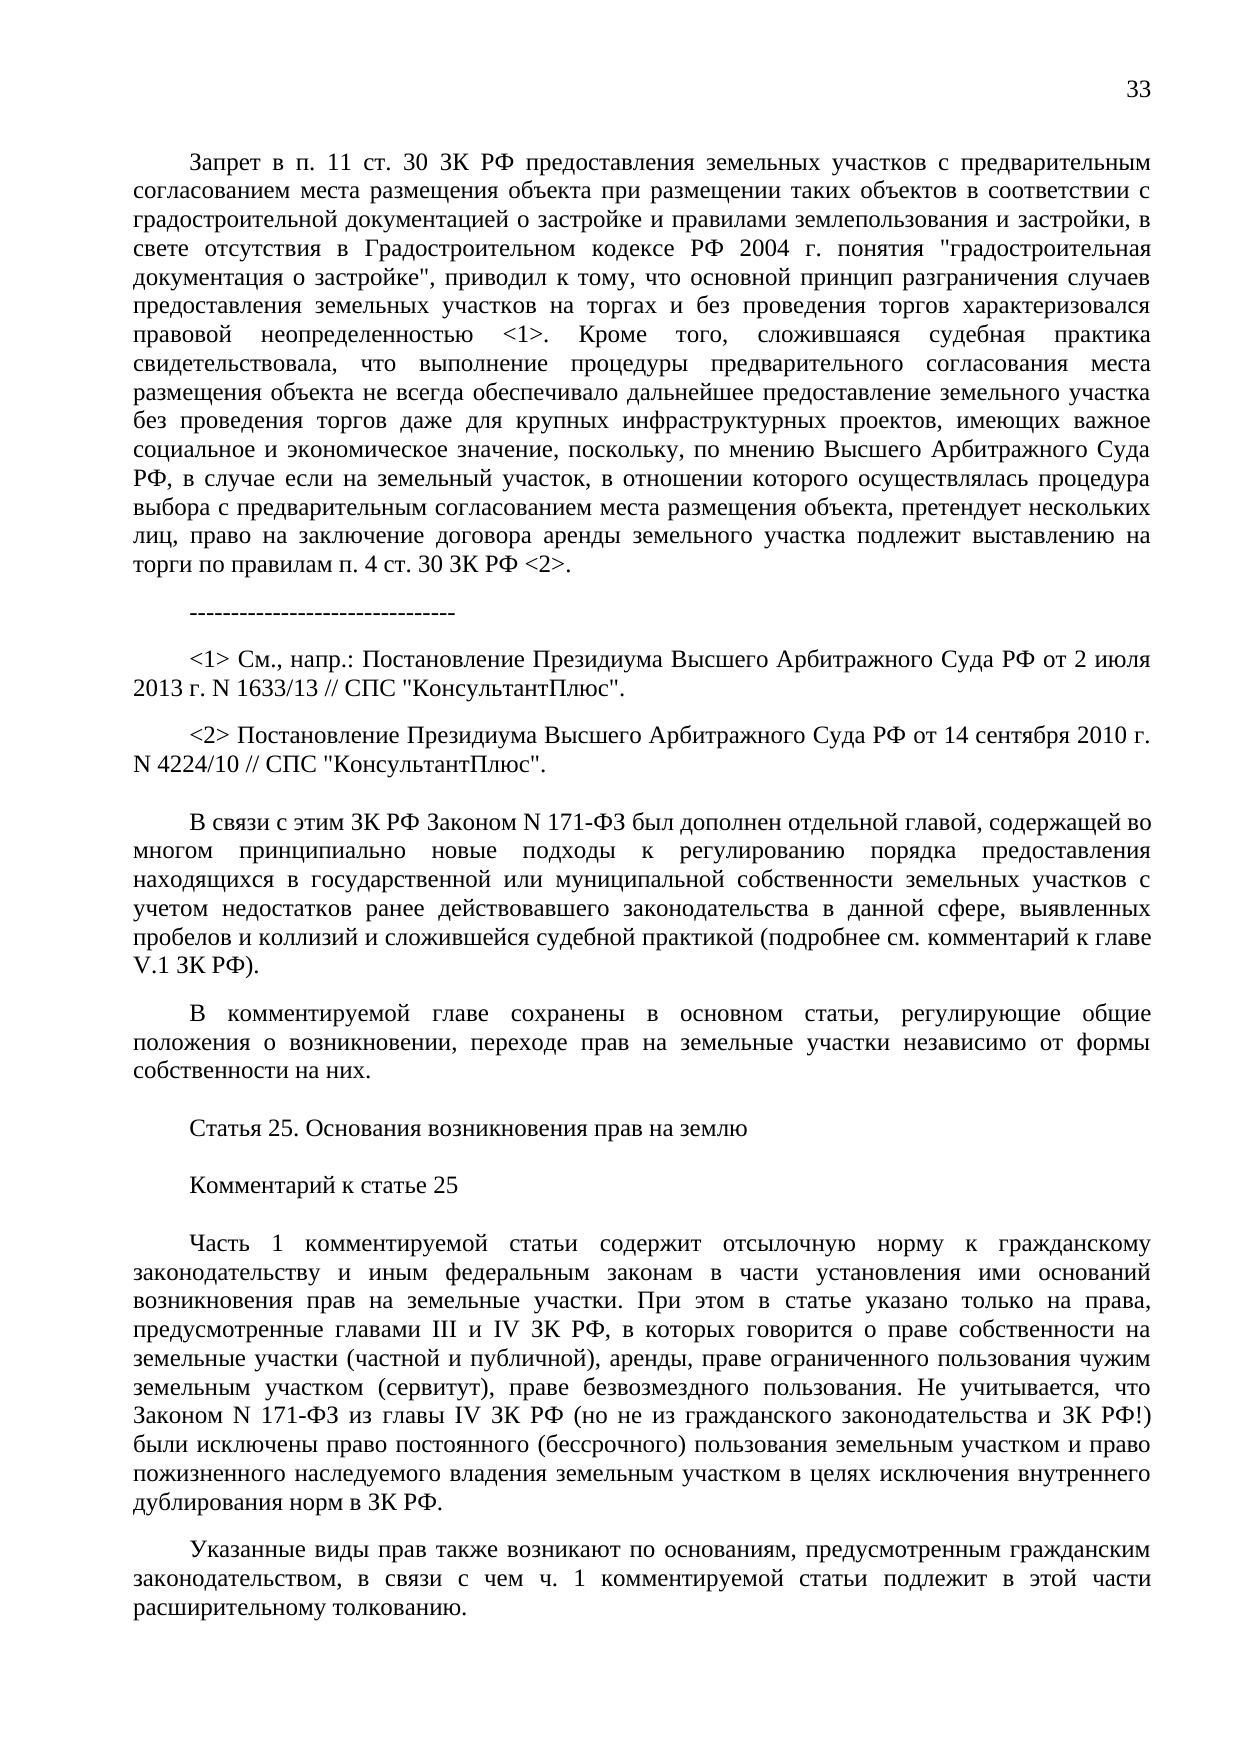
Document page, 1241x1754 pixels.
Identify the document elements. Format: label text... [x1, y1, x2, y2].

text Запрет в п. 11 ст. 30 ЗК РФ предоставления земельных участков с предварительным согласованием места размещения объекта при размещении таких объектов в соответствии с градостроительной документацией о застройке и правилами землепользования и застройки, в свете отсутствия в Градостроительном кодексе РФ 2004 г. понятия "градостроительная документация о застройке", приводил к тому, что основной принцип разграничения случаев предоставления земельных участков на торгах и без проведения торгов характеризовался правовой неопределенностью <1>. Кроме того, сложившаяся судебная практика свидетельствовала, что выполнение процедуры предварительного согласования места размещения объекта не всегда обеспечивало дальнейшее предоставление земельного участка без проведения торгов даже для крупных инфраструктурных проектов, имеющих важное социальное и экономическое значение, поскольку, по мнению Высшего Арбитражного Суда РФ, в случае если на земельный участок, в отношении которого осуществлялась процедура выбора с предварительным согласованием места размещения объекта, претендует нескольких лиц, право на заключение договора аренды земельного участка подлежит выставлению на торги по правилам п. 4 ст. 30 ЗК РФ <2>. [133, 147, 1152, 578]
text <1> См., напр.: Постановление Президиума Высшего Арбитражного Суда РФ от 2 июля 2013 г. N 1633/13 // СПС "КонсультантПлюс". [133, 644, 1152, 702]
text В связи с этим ЗК РФ Законом N 171-ФЗ был дополнен отдельной главой, содержащей во многом принципиально новые подходы к регулированию порядка предоставления находящихся в государственной или муниципальной собственности земельных участков с учетом недостатков ранее действовавшего законодательства в данной сфере, выявленных пробелов и коллизий и сложившейся судебной практикой (подробнее см. комментарий к главе V.1 ЗК РФ). [133, 807, 1152, 979]
text -------------------------------- [133, 597, 1152, 626]
text Статья 25. Основания возникновения прав на землю [133, 1113, 1152, 1142]
text <2> Постановление Президиума Высшего Арбитражного Суда РФ от 14 сентября 2010 г. N 4224/10 // СПС "КонсультантПлюс". [133, 721, 1152, 778]
text Часть 1 комментируемой статьи содержит отсылочную норму к гражданскому законодательству и иным федеральным законам в части установления ими оснований возникновения прав на земельные участки. При этом в статье указано только на права, предусмотренные главами III и IV ЗК РФ, в которых говорится о праве собственности на земельные участки (частной и публичной), аренды, праве ограниченного пользования чужим земельным участком (сервитут), праве безвозмездного пользования. Не учитывается, что Законом N 171-ФЗ из главы IV ЗК РФ (но не из гражданского законодательства и ЗК РФ!) были исключены право постоянного (бессрочного) пользования земельным участком и право пожизненного наследуемого владения земельным участком в целях исключения внутреннего дублирования норм в ЗК РФ. [133, 1228, 1152, 1516]
text В комментируемой главе сохранены в основном статьи, регулирующие общие положения о возникновении, переходе прав на земельные участки независимо от формы собственности на них. [133, 998, 1152, 1084]
text Указанные виды прав также возникают по основаниям, предусмотренным гражданским законодательством, в связи с чем ч. 1 комментируемой статьи подлежит в этой части расширительному толкованию. [133, 1534, 1152, 1621]
text Комментарий к статье 25 [133, 1171, 1152, 1199]
